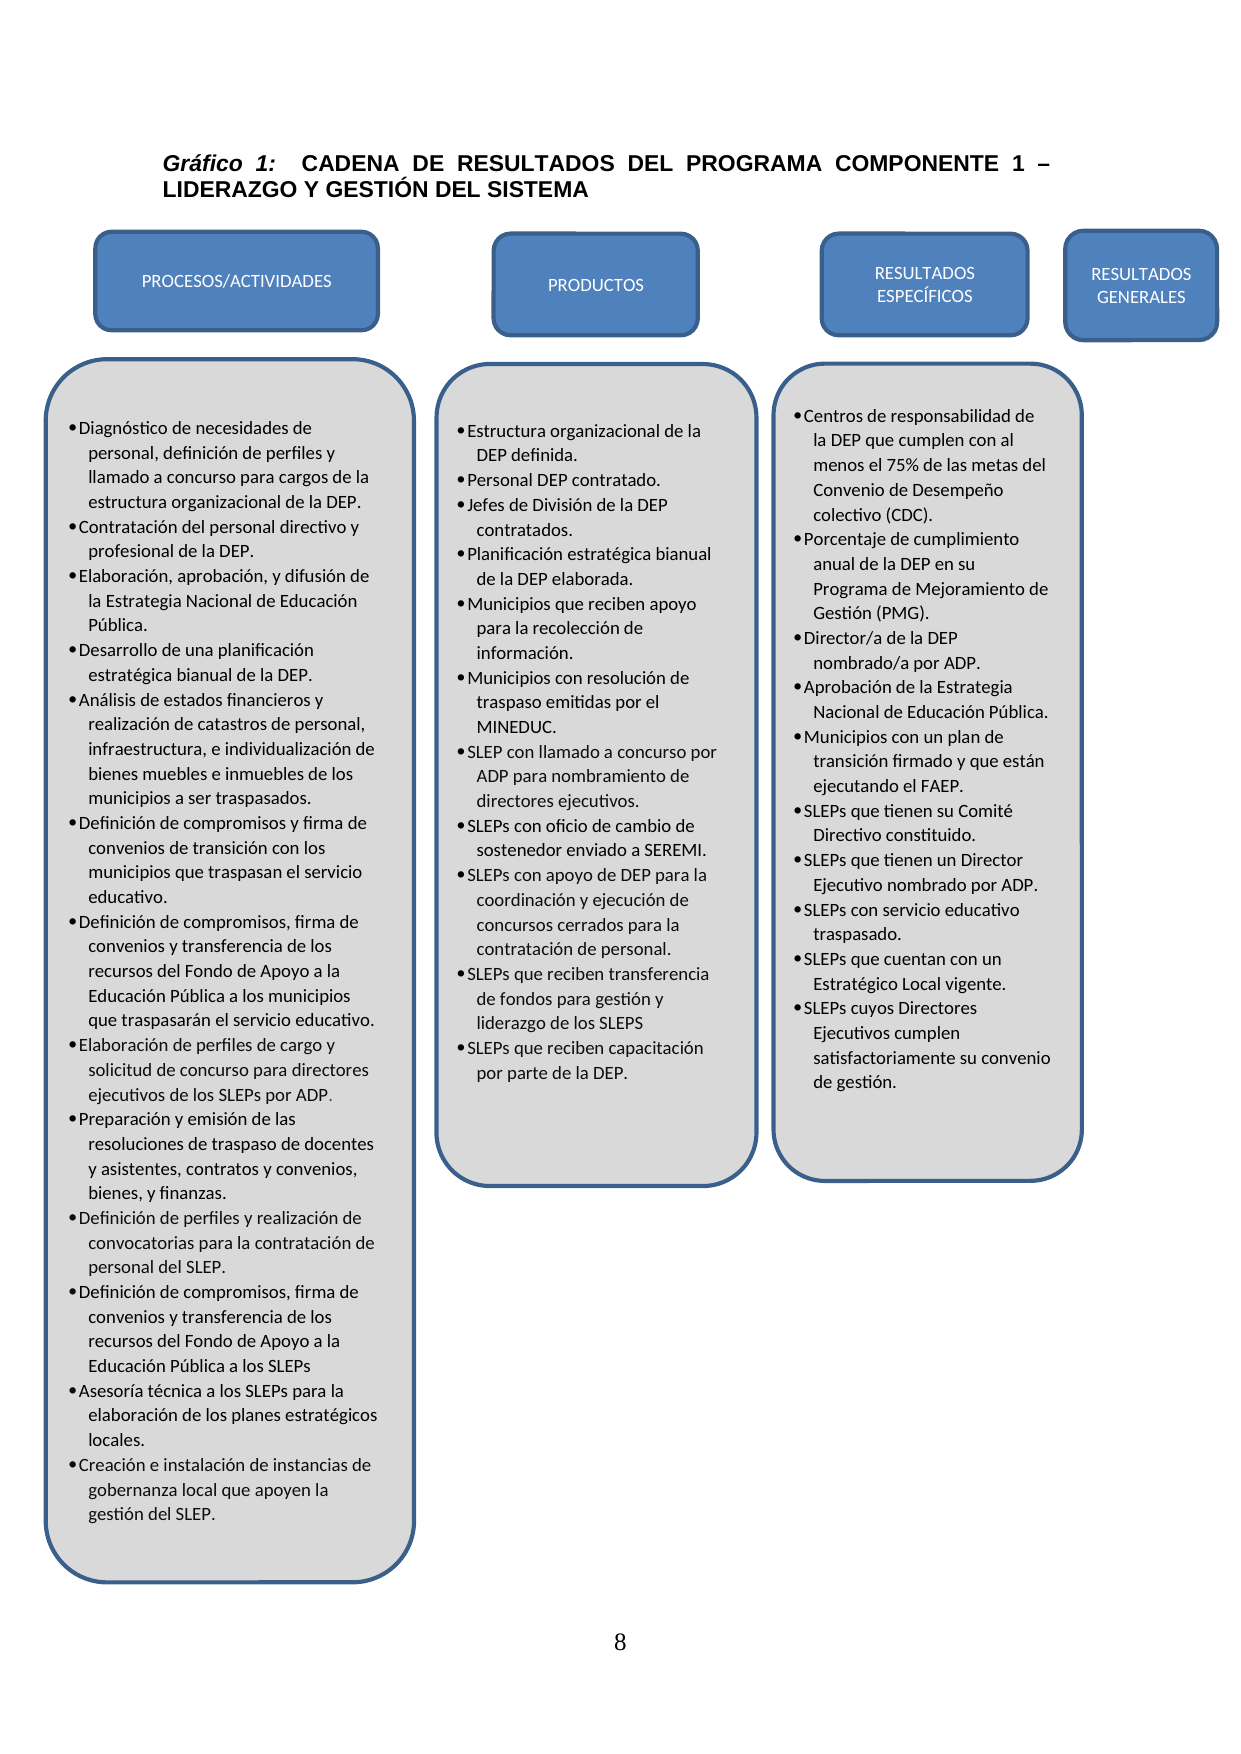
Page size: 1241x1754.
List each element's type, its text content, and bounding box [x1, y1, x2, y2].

text Gráfico 1: CADENA DE RESULTADOS DEL PROGRAMA COMPONENTE 1 – LIDERAZGO Y GESTIÓN DEL SISTEMA [162, 150, 1051, 203]
